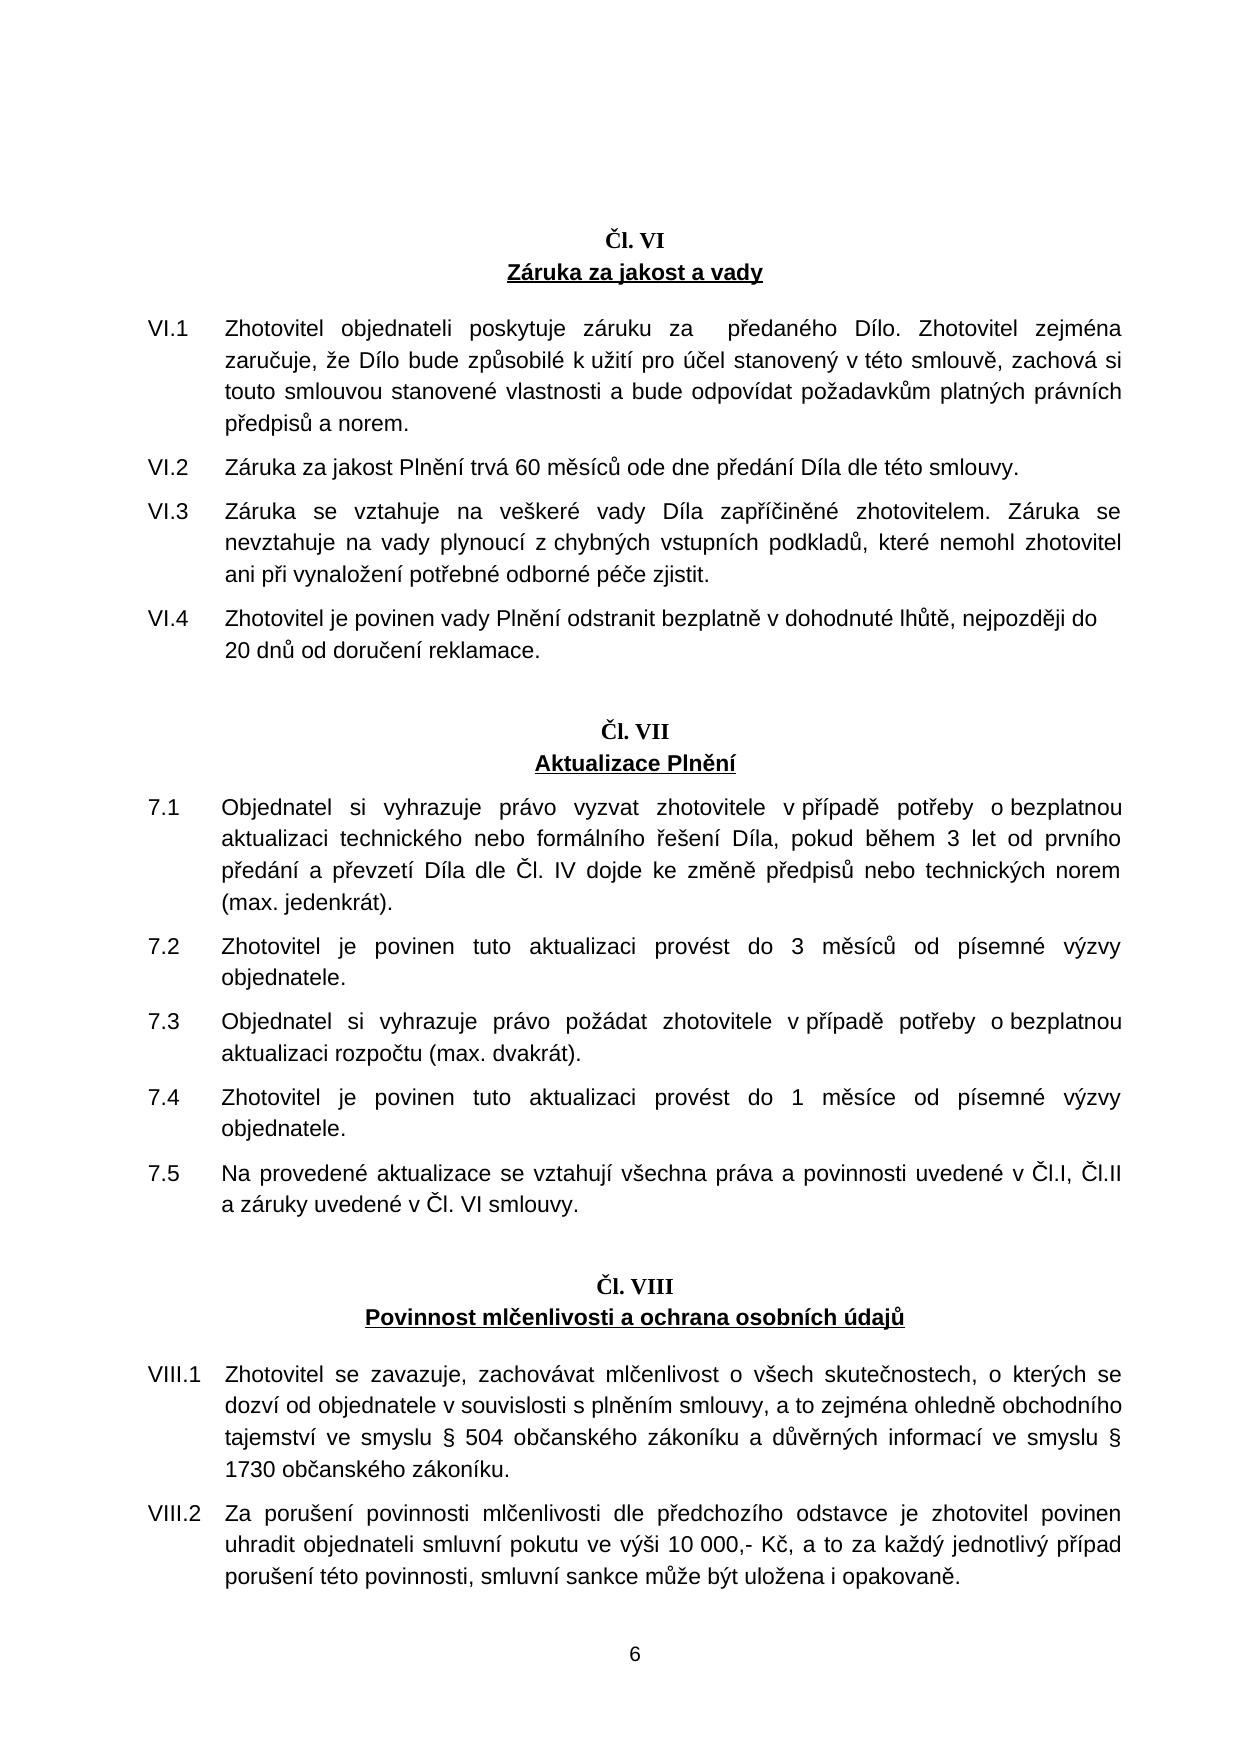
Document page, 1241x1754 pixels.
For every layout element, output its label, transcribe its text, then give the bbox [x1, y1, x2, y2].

list Záruka za jakost Plnění trvá 60 měsíců ode dne předání Díla dle této smlouvy. [148, 454, 1122, 480]
list 7.2 Zhotovitel je povinen tuto aktualizaci provést do 3 měsíců od písemné výzvy objednatele. [148, 933, 1122, 991]
list Zhotovitel se zavazuje, zachovávat mlčenlivost o všech skutečnostech, o kterých se dozví od objednatele v souvislosti s plněním smlouvy, a to zejména ohledně obchodního tajemství ve smyslu § 504 občanského zákoníku a důvěrných informací ve smyslu § 1730 občanského zákoníku. [148, 1361, 1122, 1482]
text Záruka za jakost a vady [148, 227, 1122, 285]
list Za porušení povinnosti mlčenlivosti dle předchozího odstavce je zhotovitel povinen uhradit objednateli smluvní pokutu ve výši 10 000,- Kč, a to za každý jednotlivý případ porušení této povinnosti, smluvní sankce může být uložena i opakovaně. [148, 1499, 1122, 1589]
list Zhotovitel je povinen vady Plnění odstranit bezplatně v dohodnuté lhůtě, nejpozději do 20 dnů od doručení reklamace. [148, 605, 1122, 663]
list 7.5 Na provedené aktualizace se vztahují všechna práva a povinnosti uvedené v Čl.I, Čl.II a záruky uvedené v Čl. VI smlouvy. [148, 1159, 1122, 1217]
text Povinnost mlčenlivosti a ochrana osobních údajů [148, 1273, 1122, 1331]
list Zhotovitel objednateli poskytuje záruku za předaného Dílo. Zhotovitel zejména zaručuje, že Dílo bude způsobilé k užití pro účel stanovený v této smlouvě, zachová si touto smlouvou stanovené vlastnosti a bude odpovídat požadavkům platných právních předpisů a norem. [148, 315, 1122, 436]
list 7.4 Zhotovitel je povinen tuto aktualizaci provést do 1 měsíce od písemné výzvy objednatele. [148, 1084, 1122, 1142]
list Aktualizace Plnění [148, 750, 1122, 776]
list 7.3 Objednatel si vyhrazuje právo požádat zhotovitele v případě potřeby o bezplatnou aktualizaci rozpočtu (max. dvakrát). [148, 1008, 1122, 1066]
list Záruka se vztahuje na veškeré vady Díla zapříčiněné zhotovitelem. Záruka se nevztahuje na vady plynoucí z chybných vstupních podkladů, které nemohl zhotovitel ani při vynaložení potřebné odborné péče zjistit. [148, 498, 1122, 587]
list 7.1 Objednatel si vyhrazuje právo vyzvat zhotovitele v případě potřeby o bezplatnou aktualizaci technického nebo formálního řešení Díla, pokud během 3 let od prvního předání a převzetí Díla dle Čl. IV dojde ke změně předpisů nebo technických norem (max. jedenkrát). [148, 794, 1122, 915]
